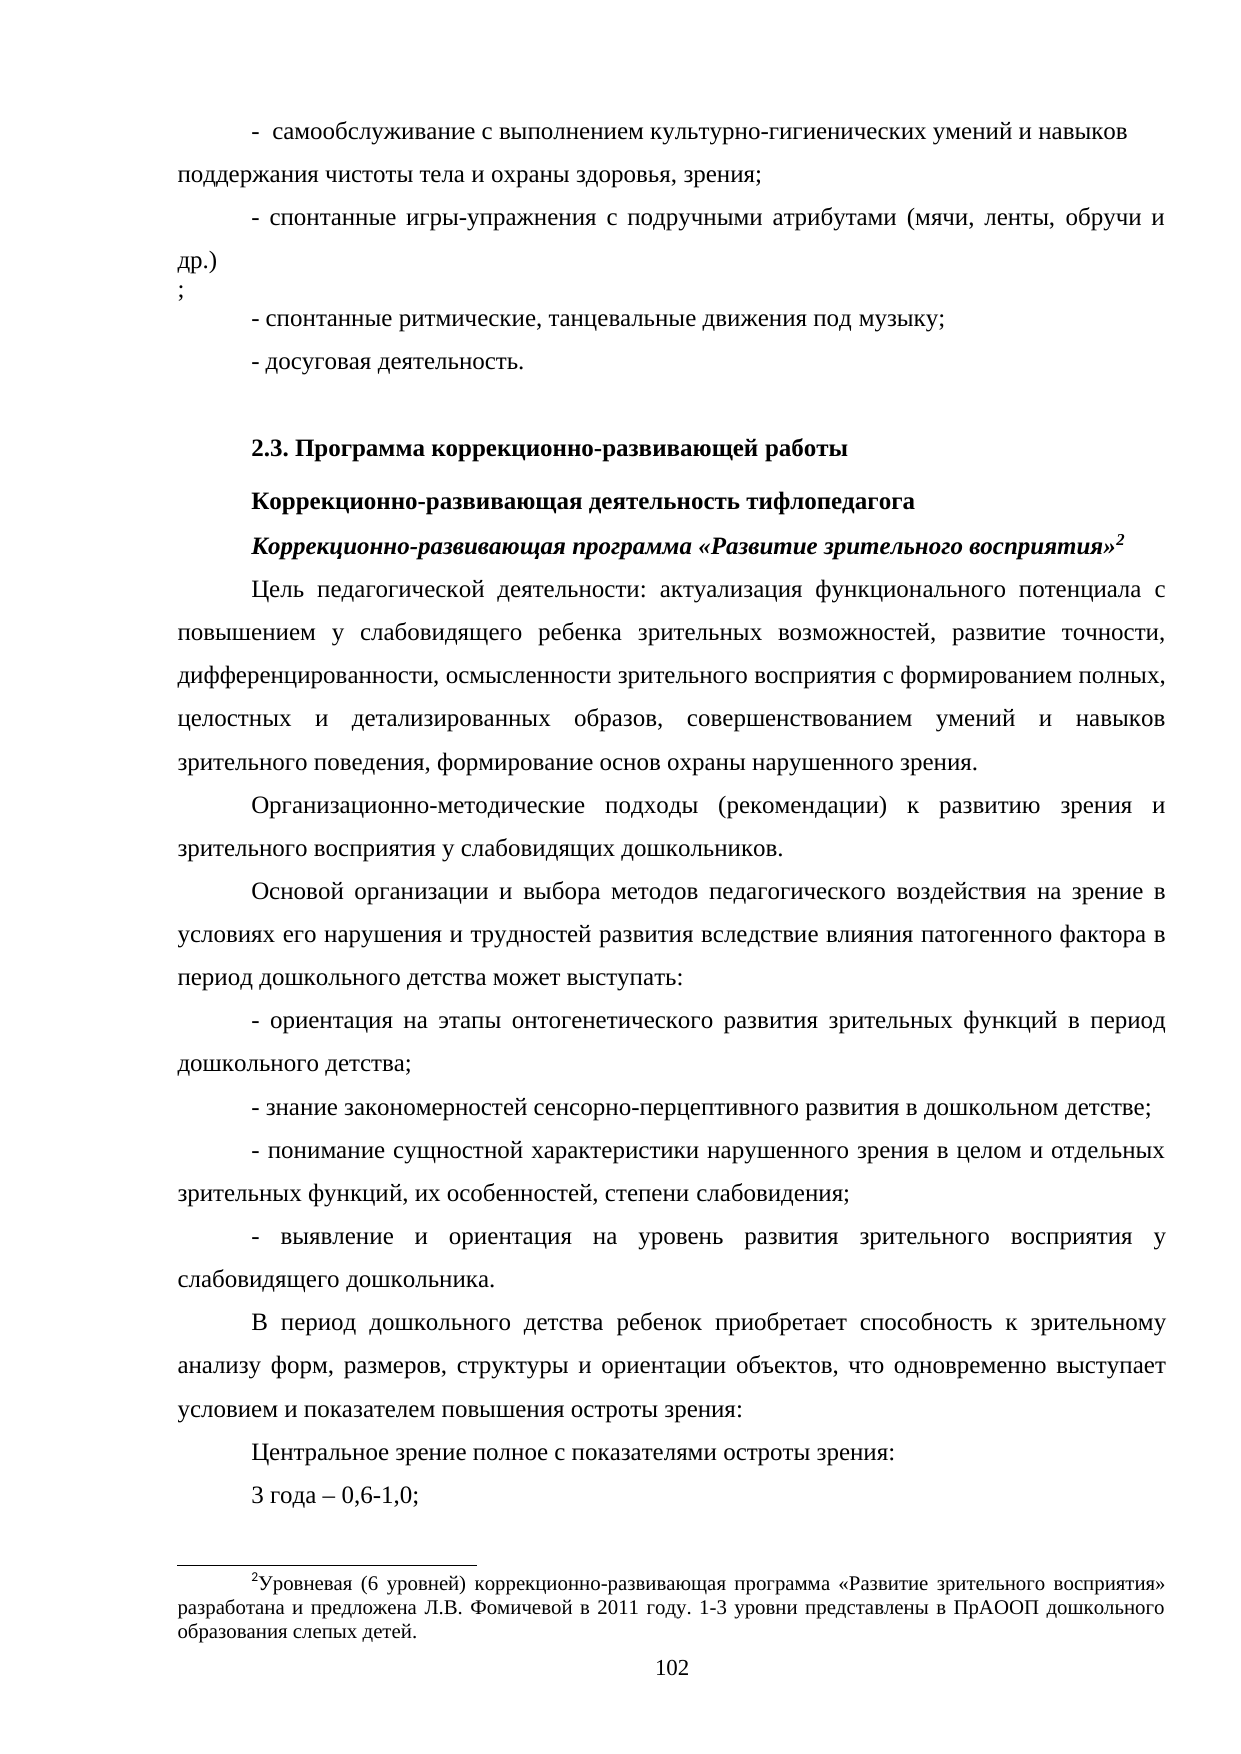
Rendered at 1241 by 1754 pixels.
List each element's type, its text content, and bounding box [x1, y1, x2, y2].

list ориентация на этапы онтогенетического развития зрительных функций в период дошкольного детства; [177, 1005, 1167, 1077]
text В период дошкольного детства ребенок приобретает способность к зрительному анализу форм, размеров, структуры и ориентации объектов, что одновременно выступает условием и показателем повышения остроты зрения: [177, 1307, 1167, 1422]
list выявление и ориентация на уровень развития зрительного восприятия у слабовидящего дошкольника. [177, 1221, 1167, 1293]
list понимание сущностной характеристики нарушенного зрения в целом и отдельных зрительных функций, их особенностей, степени слабовидения; [177, 1135, 1166, 1207]
text Коррекционно-развивающая деятельность тифлопедагога [251, 486, 1190, 515]
list спонтанные ритмические, танцевальные движения под музыку; [251, 303, 1190, 332]
text др.); [177, 245, 224, 303]
text Центральное зрение полное с показателями остроты зрения: 3 года – 0,6-1,0; [251, 1437, 897, 1509]
list самообслуживание с выполнением культурно-гигиенических умений и навыков поддержания чистоты тела и охраны здоровья, зрения; [177, 116, 1167, 188]
text Организационно-методические подходы (рекомендации) к развитию зрения и зрительного восприятия у слабовидящих дошкольников. [177, 790, 1166, 862]
list досуговая деятельность. [251, 346, 1190, 375]
subtitle Программа коррекционно-развивающей работы [251, 433, 1190, 461]
list знание закономерностей сенсорно-перцептивного развития в дошкольном детстве; [251, 1092, 1190, 1120]
text Цель педагогической деятельности: актуализация функционального потенциала с повышением у слабовидящего ребенка зрительных возможностей, развитие точности, дифференцированности, осмысленности зрительного восприятия с формированием полных, целостных и детализированных образов, совершенствованием умений и навыков зрительного поведения, формирование основ охраны нарушенного зрения. [177, 574, 1166, 775]
list спонтанные игры-упражнения с подручными атрибутами (мячи, ленты, обручи и [251, 203, 1190, 231]
subtitle Коррекционно-развивающая программа «Развитие зрительного восприятия»2 [251, 529, 1190, 560]
text 2Уровневая (6 уровней) коррекционно-развивающая программа «Развитие зрительного восприятия» разработана и предложена Л.В. Фомичевой в 2011 году. 1-3 уровни представлены в ПрАООП дошкольного образования слепых детей. [177, 1568, 1166, 1643]
text Основой организации и выбора методов педагогического воздействия на зрение в условиях его нарушения и трудностей развития вследствие влияния патогенного фактора в период дошкольного детства может выступать: [177, 876, 1166, 991]
